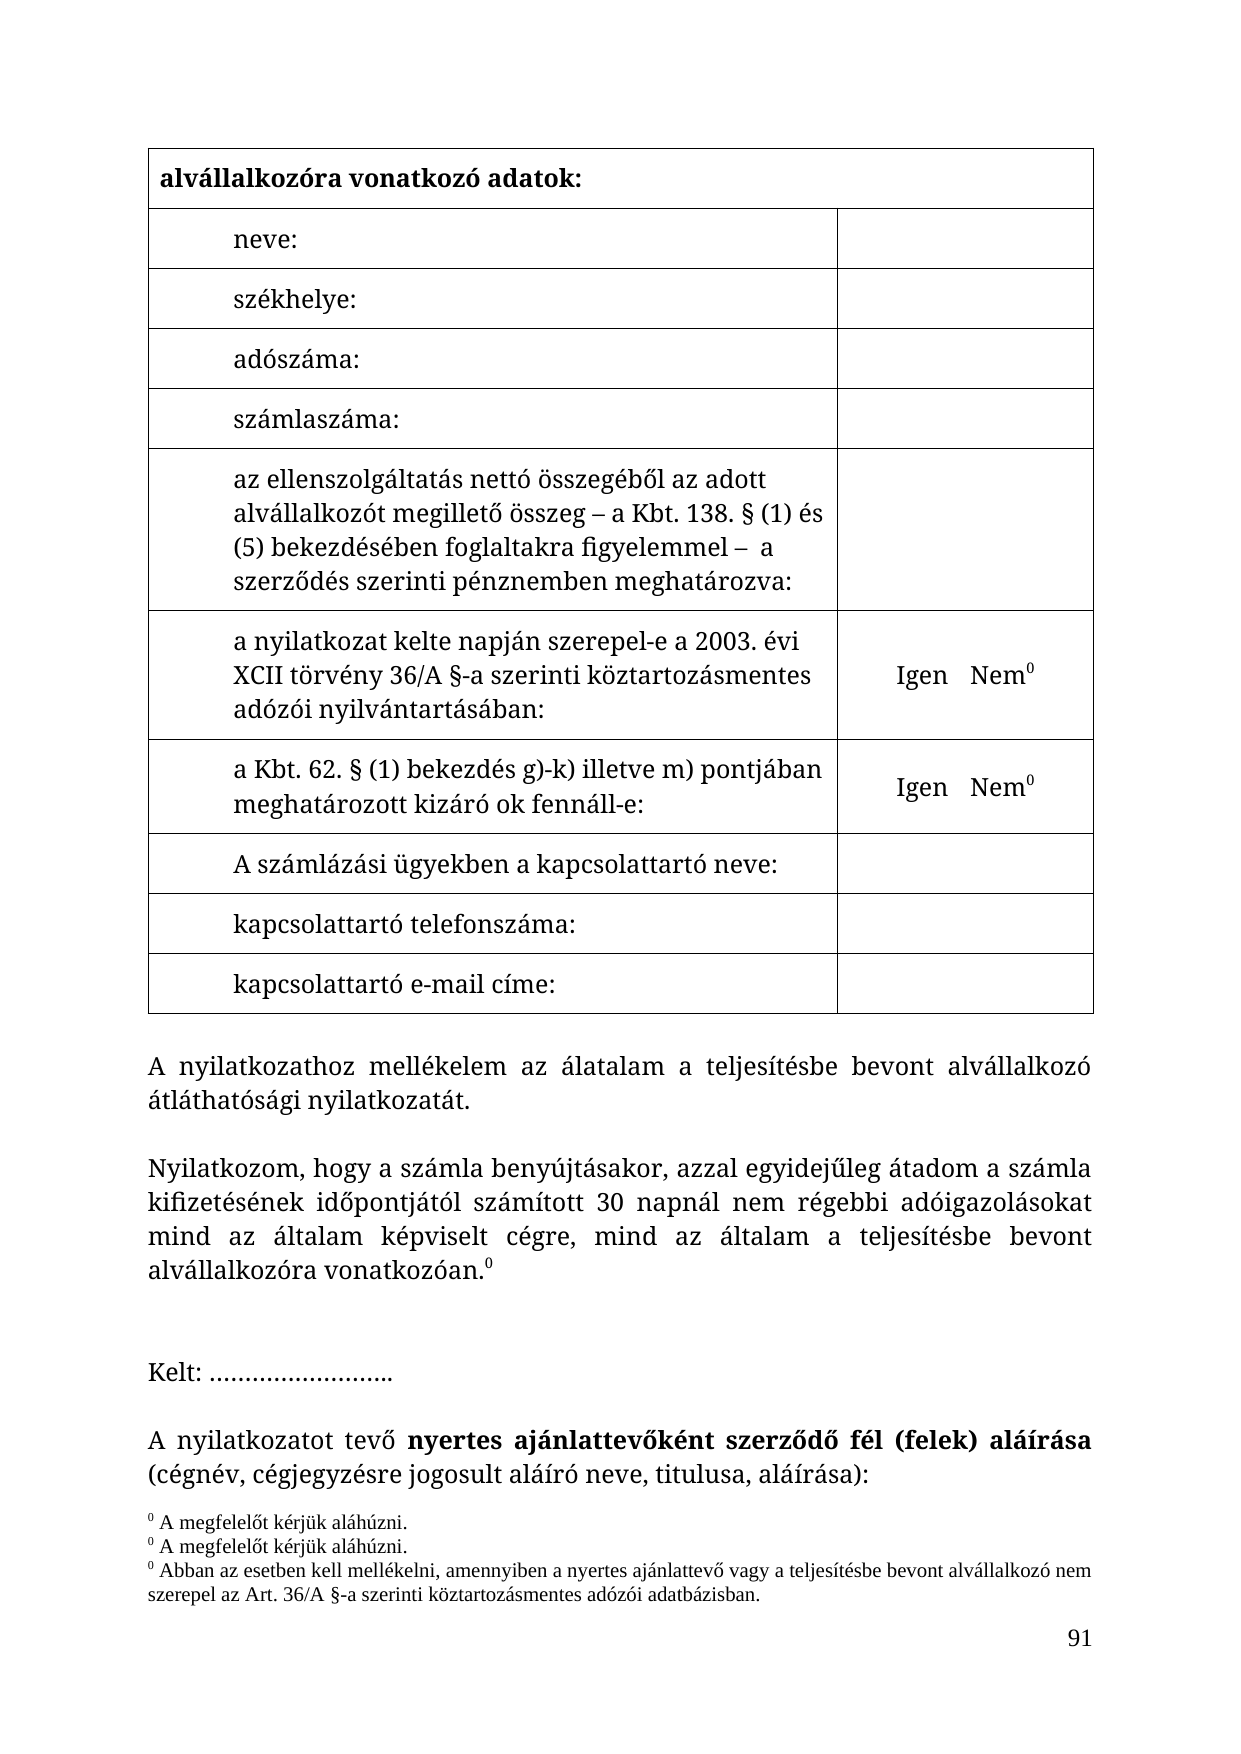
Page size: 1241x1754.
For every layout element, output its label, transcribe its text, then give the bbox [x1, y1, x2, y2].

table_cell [149, 149, 1093, 208]
table_cell [838, 954, 1093, 1013]
table_cell az ellenszolgáltatás nettó összegéből az adott alvállalkozót megillető összeg – a Kbt. 138. § (1) és (5) bekezdésében foglaltakra figyelemmel – a szerződés szerinti pénznemben meghatározva: [149, 449, 837, 610]
table_cell [838, 269, 1093, 328]
table_cell kapcsolattartó telefonszáma: [149, 894, 837, 953]
table_cell a nyilatkozat kelte napján szerepel-e a 2003. évi XCII törvény 36/A §-a szerinti köztartozásmentes adózói nyilvántartásában: [149, 611, 837, 739]
table_cell [838, 209, 1093, 268]
table_cell kapcsolattartó e-mail címe: [149, 954, 837, 1013]
table_cell adószáma: [149, 329, 837, 388]
text A nyilatkozathoz mellékelem az álatalam a teljesítésbe bevont alvállalkozó átláthatósági nyilatkozatát. [148, 1048, 1093, 1116]
table_cell a Kbt. 62. § (1) bekezdés g)-k) illetve m) pontjában meghatározott kizáró ok fennáll-e: [149, 740, 837, 833]
table_cell [838, 894, 1093, 953]
table_cell [838, 389, 1093, 448]
text Nyilatkozom, hogy a számla benyújtásakor, azzal egyidejűleg átadom a számla kifizetésének időpontjától számított 30 napnál nem régebbi adóigazolásokat mind az általam képviselt cégre, mind az általam a teljesítésbe bevont alvállalkozóra vonatkozóan. [148, 1150, 1093, 1287]
table_cell Igen Nem [838, 740, 1093, 833]
text A nyilatkozatot tevő nyertes ajánlattevőként szerződő fél (felek) aláírása (cégnév, cégjegyzésre jogosult aláíró neve, titulusa, aláírása): [148, 1423, 1093, 1491]
table_cell székhelye: [149, 269, 837, 328]
text Kelt: …………………….. [148, 1355, 1093, 1389]
table_cell neve: [149, 209, 837, 268]
table_cell A számlázási ügyekben a kapcsolattartó neve: [149, 834, 837, 893]
table_cell [838, 449, 1093, 610]
table_cell [838, 834, 1093, 893]
table_cell számlaszáma: [149, 389, 837, 448]
table_cell [838, 329, 1093, 388]
table_cell Igen Nem [838, 611, 1093, 739]
